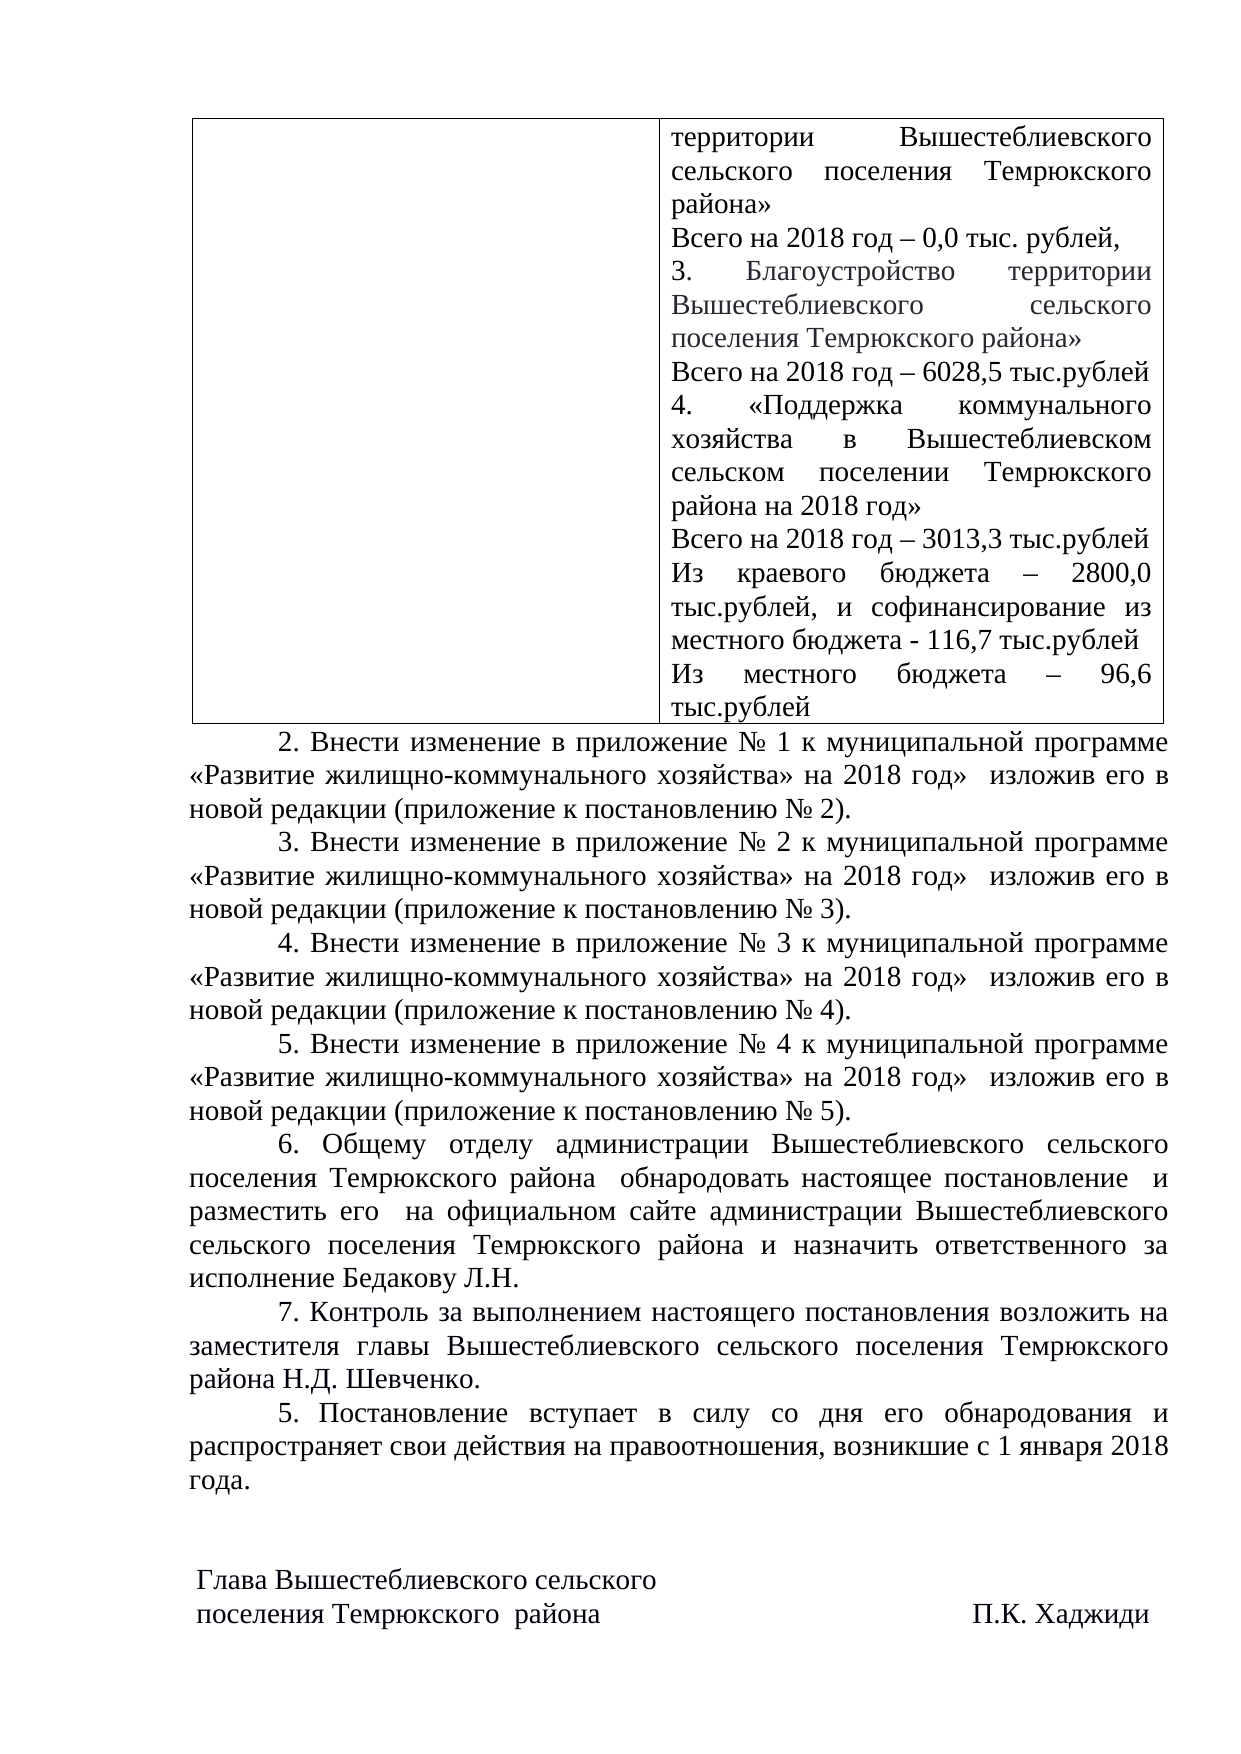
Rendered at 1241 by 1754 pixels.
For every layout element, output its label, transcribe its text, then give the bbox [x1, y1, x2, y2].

text 5. Постановление вступает в силу со дня его обнародования и распространяет свои действия на правоотношения, возникшие с 1 января 2018 года. [189, 1395, 1169, 1495]
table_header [193, 119, 659, 723]
text 2. Внести изменение в приложение № 1 к муниципальной программе «Развитие жилищно-коммунального хозяйства» на 2018 год» изложив его в новой редакции (приложение к постановлению № 2). [189, 724, 1169, 824]
text 4. Внести изменение в приложение № 3 к муниципальной программе «Развитие жилищно-коммунального хозяйства» на 2018 год» изложив его в новой редакции (приложение к постановлению № 4). [189, 925, 1169, 1026]
text 5. Внести изменение в приложение № 4 к муниципальной программе «Развитие жилищно-коммунального хозяйства» на 2018 год» изложив его в новой редакции (приложение к постановлению № 5). [189, 1026, 1169, 1126]
text Глава Вышестеблиевского сельского [189, 1562, 1169, 1596]
text поселения Темрюкского района П.К. Хаджиди [189, 1596, 1169, 1629]
text 3. Внести изменение в приложение № 2 к муниципальной программе «Развитие жилищно-коммунального хозяйства» на 2018 год» изложив его в новой редакции (приложение к постановлению № 3). [189, 824, 1169, 925]
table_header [660, 119, 1163, 723]
text 7. Контроль за выполнением настоящего постановления возложить на заместителя главы Вышестеблиевского сельского поселения Темрюкского района Н.Д. Шевченко. [189, 1294, 1169, 1395]
text 6. Общему отделу администрации Вышестеблиевского сельского поселения Темрюкского района обнародовать настоящее постановление и разместить его на официальном сайте администрации Вышестеблиевского сельского поселения Темрюкского района и назначить ответственного за исполнение Бедакову Л.Н. [189, 1126, 1169, 1294]
